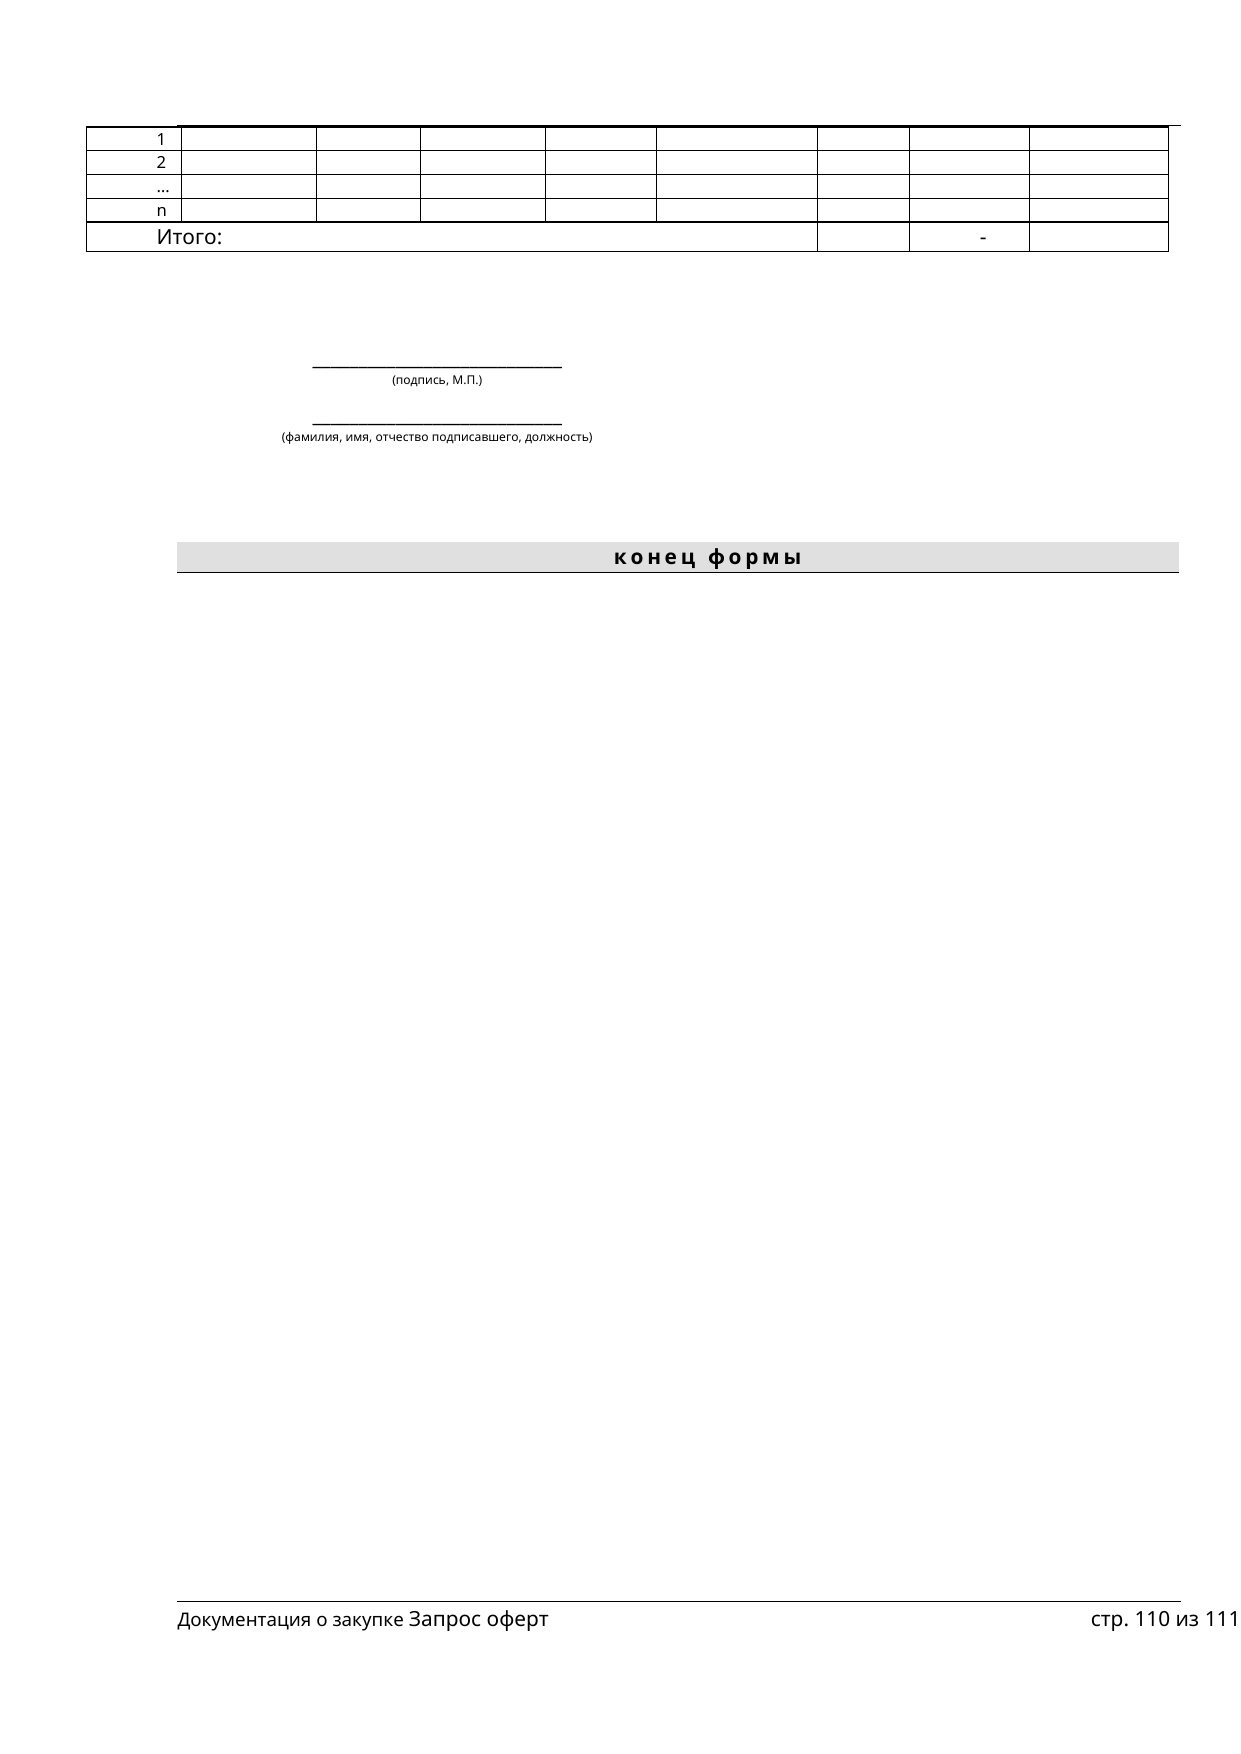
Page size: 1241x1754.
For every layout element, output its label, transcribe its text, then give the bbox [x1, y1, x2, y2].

table_cell [657, 151, 817, 174]
table_cell [818, 151, 909, 174]
table_cell - [910, 223, 1029, 251]
text ___________________________ [177, 343, 638, 371]
table_cell [546, 175, 656, 198]
table_cell [317, 128, 420, 150]
text ___________________________ [177, 400, 638, 428]
table_cell [546, 128, 656, 150]
text (фамилия, имя, отчество подписавшего, должность) [177, 428, 638, 457]
table_cell [182, 151, 316, 174]
table_cell [546, 199, 656, 221]
text (подпись, М.П.) [177, 371, 638, 400]
table_cell [1030, 151, 1168, 174]
table_cell 2 [87, 151, 181, 174]
table_cell [1030, 223, 1168, 251]
table_cell [546, 151, 656, 174]
table_cell 1 [87, 128, 181, 150]
table_cell [818, 223, 909, 251]
table_cell [818, 175, 909, 198]
table_cell [421, 199, 545, 221]
table_cell [1030, 199, 1168, 221]
table_cell [910, 151, 1029, 174]
table_cell [657, 175, 817, 198]
table_cell [182, 199, 316, 221]
table_cell [910, 128, 1029, 150]
table_cell [317, 175, 420, 198]
table_cell Итого: [87, 223, 817, 251]
table_cell [657, 199, 817, 221]
table_cell [818, 199, 909, 221]
table_cell [182, 128, 316, 150]
table_cell [421, 128, 545, 150]
table_cell [182, 175, 316, 198]
table_cell [910, 175, 1029, 198]
table_cell n [87, 199, 181, 221]
table_cell [317, 199, 420, 221]
text конец формы [177, 542, 1179, 572]
table_cell [910, 199, 1029, 221]
table_cell [421, 175, 545, 198]
table_cell [818, 128, 909, 150]
table_cell [317, 151, 420, 174]
table_cell [1030, 175, 1168, 198]
table_cell [657, 128, 817, 150]
table_cell [421, 151, 545, 174]
table_cell [1030, 128, 1168, 150]
table_cell … [87, 175, 181, 198]
